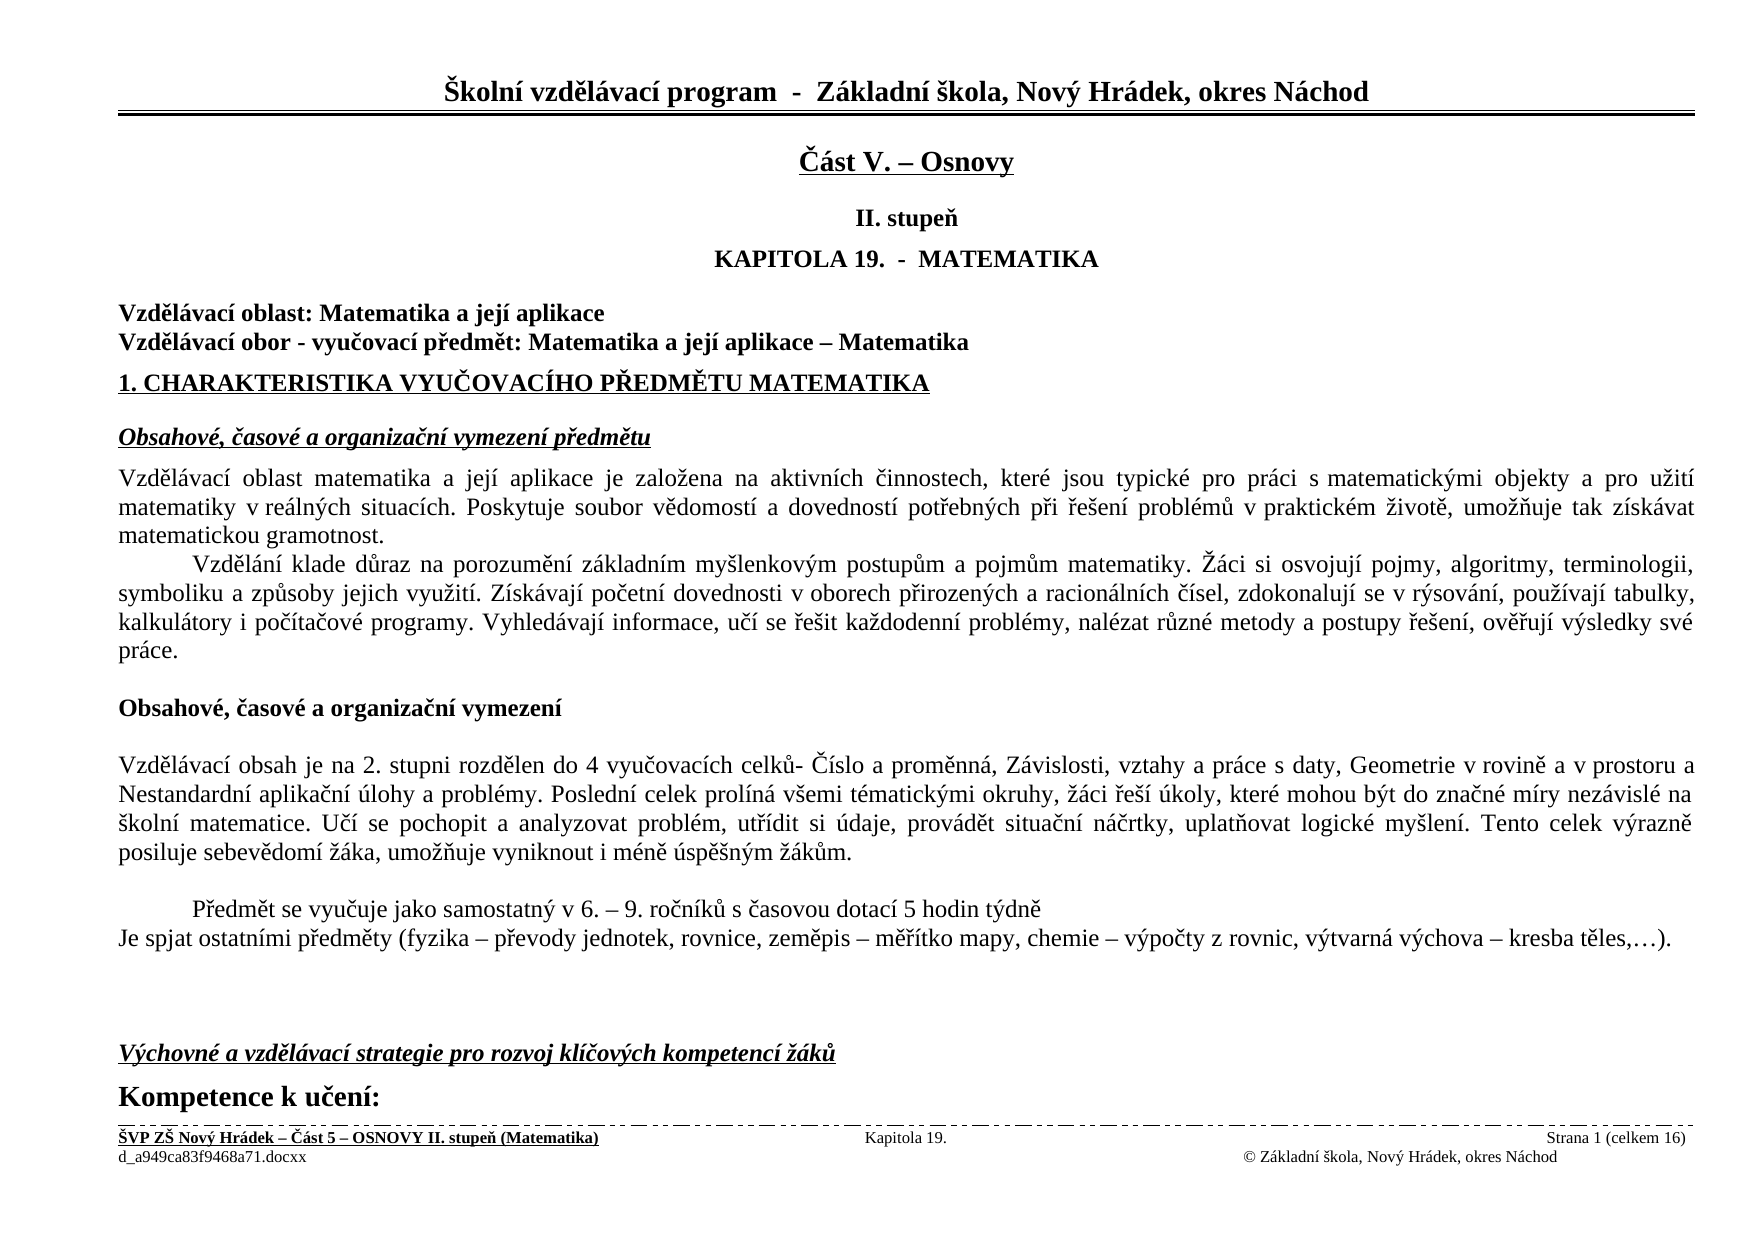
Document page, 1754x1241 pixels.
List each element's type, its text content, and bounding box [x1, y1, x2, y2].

subtitle kapitola 19. - matematika [118, 244, 1695, 273]
text II. stupeň [118, 203, 1695, 232]
text Vzdělávací oblast matematika a její aplikace je založena na aktivních činnostech, které jsou typické pro práci s matematickými objekty a pro užití matematiky v reálných situacích. Poskytuje soubor vědomostí a dovedností potřebných při řešení problémů v praktickém životě, umožňuje tak získávat matematickou gramotnost. [118, 463, 1695, 549]
subtitle Výchovné a vzdělávací strategie pro rozvoj klíčových kompetencí žáků [118, 1038, 1695, 1067]
text Vzdělávací oblast: Matematika a její aplikace [118, 298, 1695, 327]
text Je spjat ostatními předměty (fyzika – převody jednotek, rovnice, zeměpis – měřítko mapy, chemie – výpočty z rovnic, výtvarná výchova – kresba těles,…). [118, 923, 1695, 952]
subtitle 1. Charakteristika vyučovacího předmětu matematika [118, 368, 1695, 397]
text Vzdělávací obsah je na 2. stupni rozdělen do 4 vyučovacích celků- Číslo a proměnná, Závislosti, vztahy a práce s daty, Geometrie v rovině a v prostoru a Nestandardní aplikační úlohy a problémy. Poslední celek prolíná všemi tématickými okruhy, žáci řeší úkoly, které mohou být do značné míry nezávislé na školní matematice. Učí se pochopit a analyzovat problém, utřídit si údaje, provádět situační náčrtky, uplatňovat logické myšlení. Tento celek výrazně posiluje sebevědomí žáka, umožňuje vyniknout i méně úspěšným žákům. [118, 751, 1695, 866]
text Vzdělání klade důraz na porozumění základním myšlenkovým postupům a pojmům matematiky. Žáci si osvojují pojmy, algoritmy, terminologii, symboliku a způsoby jejich využití. Získávají početní dovednosti v oborech přirozených a racionálních čísel, zdokonalují se v rýsování, používají tabulky, kalkulátory i počítačové programy. Vyhledávají informace, učí se řešit každodenní problémy, nalézat různé metody a postupy řešení, ověřují výsledky své práce. [118, 549, 1695, 664]
text Část V. – Osnovy [118, 144, 1695, 178]
text Kompetence k učení: [118, 1079, 1695, 1113]
text Vzdělávací obor - vyučovací předmět: Matematika a její aplikace – Matematika [118, 327, 1695, 356]
subtitle Obsahové, časové a organizační vymezení předmětu [118, 422, 1695, 451]
text Předmět se vyučuje jako samostatný v 6. – 9. ročníků s časovou dotací 5 hodin týdně [118, 894, 1695, 923]
text Obsahové, časové a organizační vymezení [118, 693, 1695, 722]
